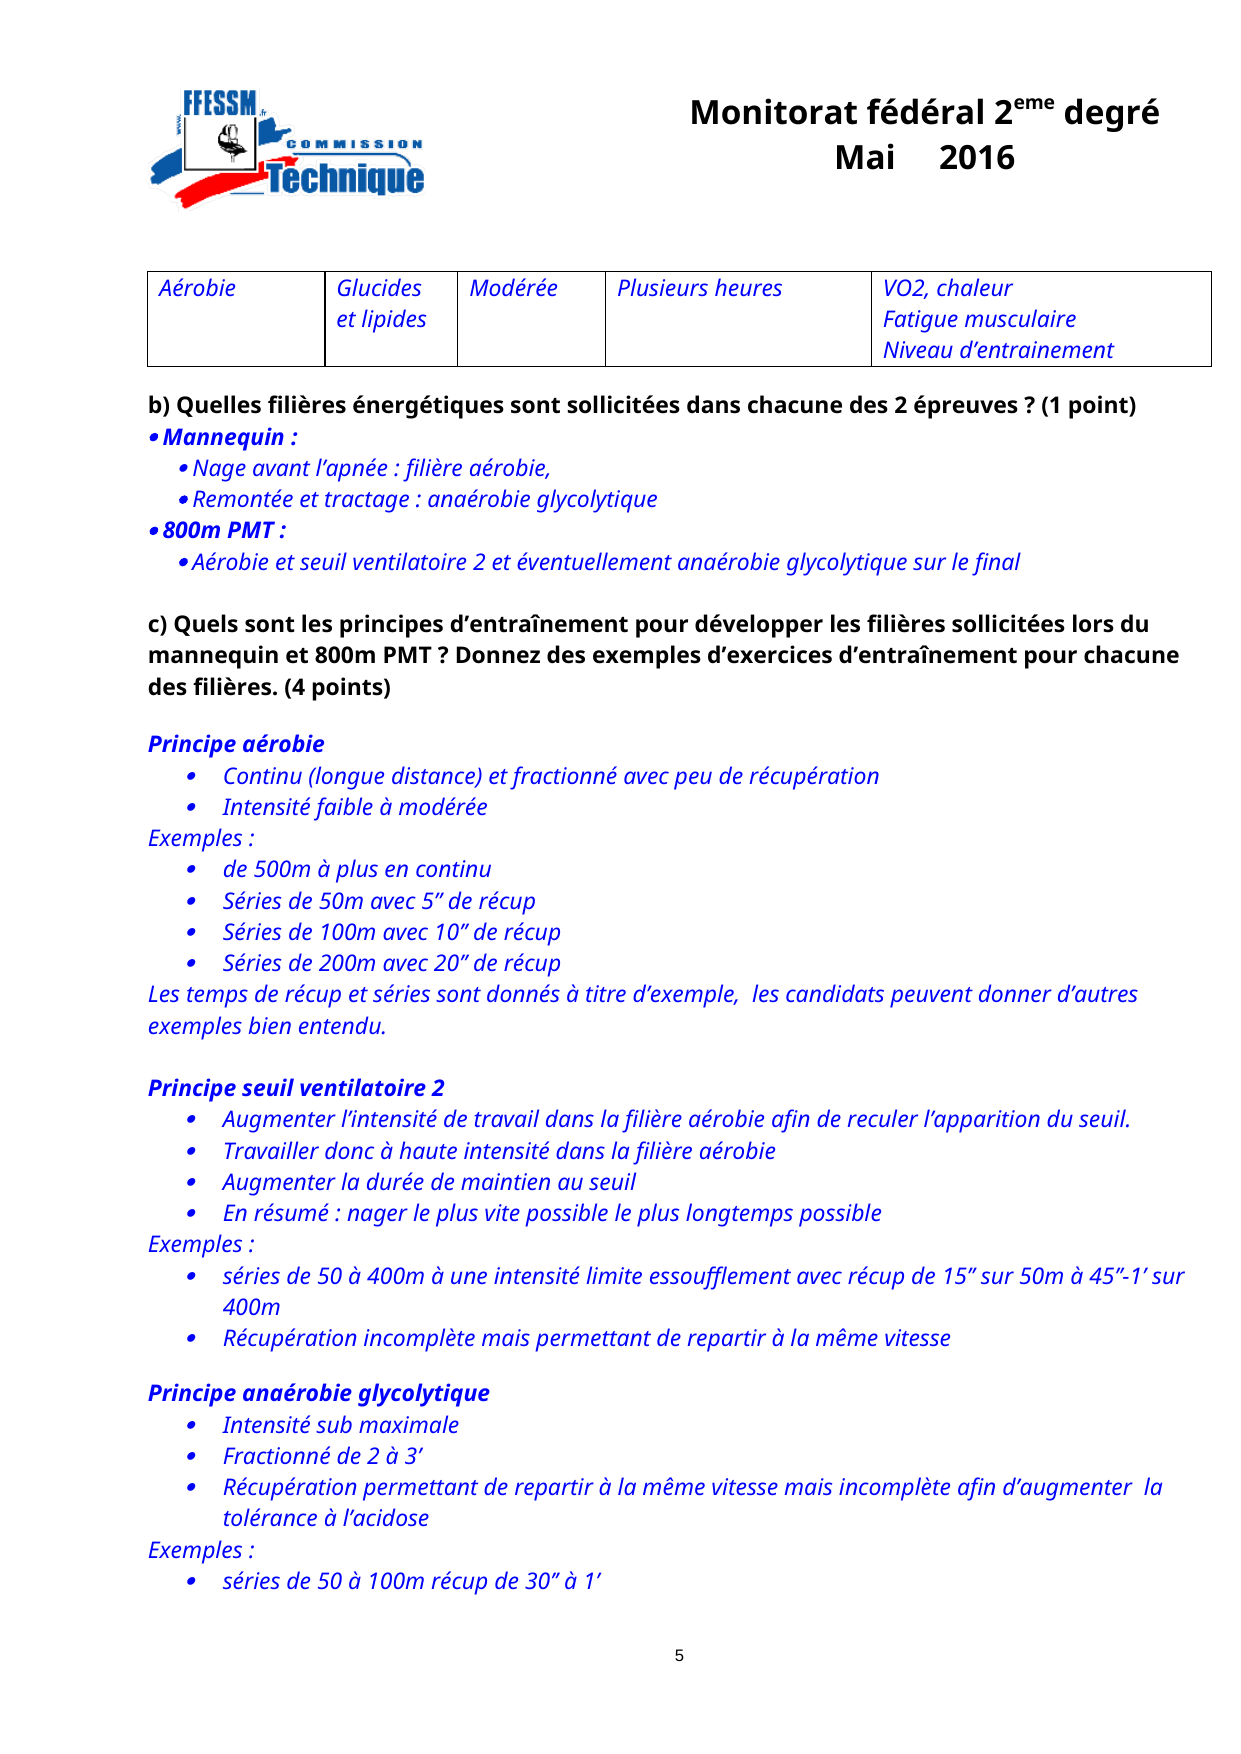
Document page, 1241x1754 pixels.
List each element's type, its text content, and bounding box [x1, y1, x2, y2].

table_cell VO2, chaleur Fatigue musculaire Niveau d’entrainement [872, 272, 1211, 366]
list Fractionné de 2 à 3’ [185, 1440, 1211, 1471]
table_cell Aérobie [148, 272, 324, 366]
list Travailler donc à haute intensité dans la filière aérobie [185, 1134, 1211, 1166]
list Séries de 50m avec 5’’ de récup [185, 884, 1211, 916]
list Récupération permettant de repartir à la même vitesse mais incomplète afin d’augmenter la tolérance à l’acidose [185, 1471, 1211, 1533]
text c) Quels sont les principes d’entraînement pour développer les filières sollicitées lors du mannequin et 800m PMT ? Donnez des exemples d’exercices d’entraînement pour chacune des filières. (4 points) [148, 608, 1211, 702]
text Principe aérobie [148, 728, 1211, 759]
text Exemples : [148, 1228, 1211, 1259]
text Principe seuil ventilatoire 2 [148, 1072, 1211, 1103]
list Augmenter l’intensité de travail dans la filière aérobie afin de reculer l’apparition du seuil. [185, 1103, 1211, 1134]
text b) Quelles filières énergétiques sont sollicitées dans chacune des 2 épreuves ? (1 point) [148, 389, 1211, 421]
text Exemples : [148, 1533, 1211, 1565]
list En résumé : nager le plus vite possible le plus longtemps possible [185, 1197, 1211, 1228]
list Aérobie et seuil ventilatoire 2 et éventuellement anaérobie glycolytique sur le final [177, 546, 1211, 577]
list Séries de 200m avec 20’’ de récup [185, 947, 1211, 978]
list de 500m à plus en continu [185, 853, 1211, 884]
list Augmenter la durée de maintien au seuil [185, 1166, 1211, 1197]
list séries de 50 à 100m récup de 30’’ à 1’ [185, 1565, 1211, 1596]
list 800m PMT : [148, 514, 1211, 546]
list Remontée et tractage : anaérobie glycolytique [177, 483, 1211, 514]
list séries de 50 à 400m à une intensité limite essoufflement avec récup de 15’’ sur 50m à 45’’-1’ sur 400m [185, 1259, 1211, 1322]
list Mannequin : [148, 421, 1211, 452]
list Récupération incomplète mais permettant de repartir à la même vitesse [185, 1322, 1211, 1353]
text Les temps de récup et séries sont donnés à titre d’exemple, les candidats peuvent donner d’autres exemples bien entendu. [148, 978, 1211, 1041]
text Principe anaérobie glycolytique [148, 1377, 1211, 1408]
list Continu (longue distance) et fractionné avec peu de récupération [185, 759, 1211, 791]
list Intensité faible à modérée [185, 791, 1211, 822]
table_cell Plusieurs heures [606, 272, 871, 366]
text Exemples : [148, 822, 1211, 853]
table_cell Glucides et lipides [326, 272, 457, 366]
picture [147, 88, 426, 212]
list Intensité sub maximale [185, 1408, 1211, 1440]
list Nage avant l’apnée : filière aérobie, [177, 452, 1211, 483]
list Séries de 100m avec 10’’ de récup [185, 916, 1211, 947]
table_cell Modérée [458, 272, 605, 366]
